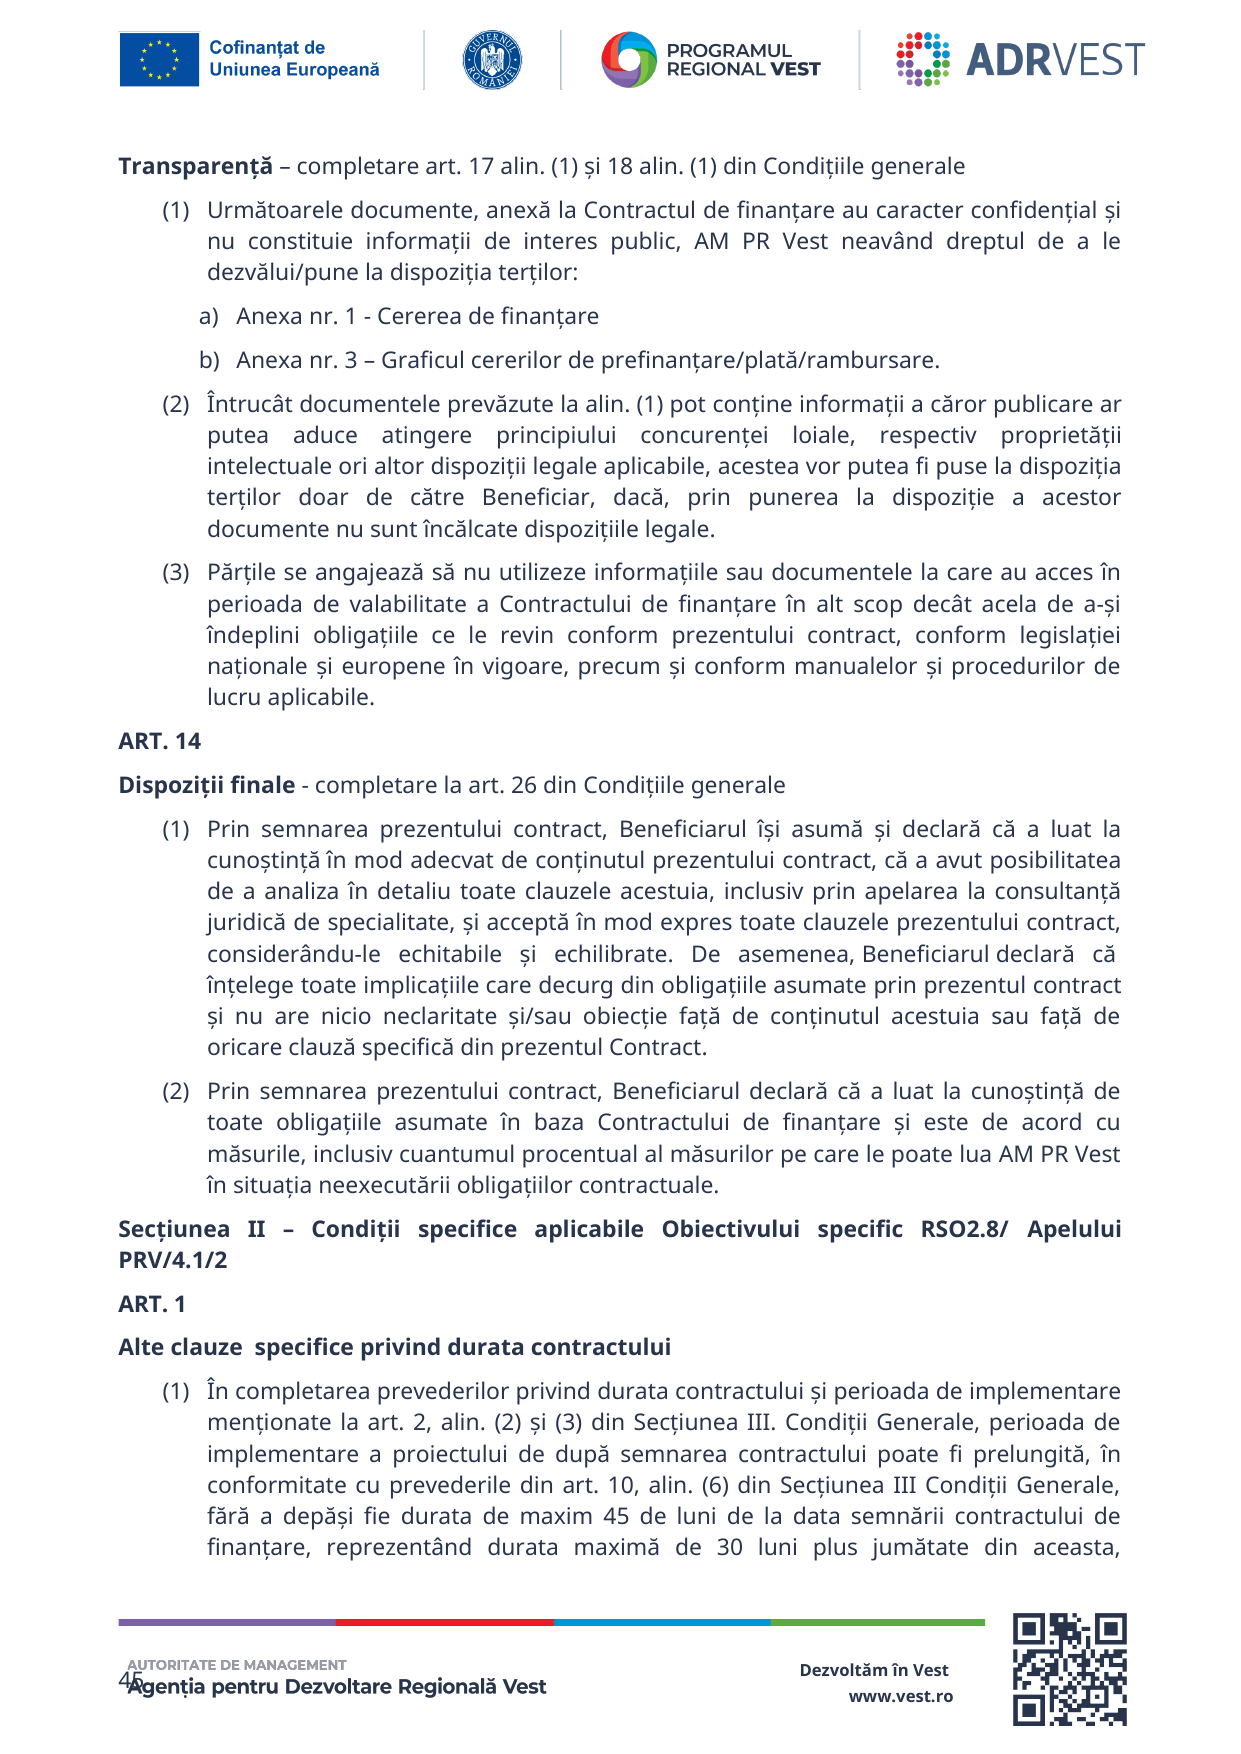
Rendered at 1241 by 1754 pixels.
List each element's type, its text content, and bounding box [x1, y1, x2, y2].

text Alte clauze specifice privind durata contractului [118, 1331, 1122, 1362]
text ART. 1 [118, 1287, 1122, 1319]
picture [1004, 1604, 1135, 1735]
picture [118, 30, 1146, 90]
text Secțiunea II – Condiții specifice aplicabile Obiectivului specific RSO2.8/ Apelului PRV/4.1/2 [118, 1212, 1122, 1275]
list Întrucât documentele prevăzute la alin. (1) pot conține informaţii a căror publicare ar putea aduce atingere principiului concurenţei loiale, respectiv proprietăţii intelectuale ori altor dispoziţii legale aplicabile, acestea vor putea fi puse la dispoziția terților doar de către Beneficiar, dacă, prin punerea la dispoziție a acestor documente nu sunt încălcate dispozițiile legale. [162, 387, 1122, 544]
text Dispoziții finale - completare la art. 26 din Condițiile generale [118, 769, 1122, 800]
list Prin semnarea prezentului contract, Beneficiarul își asumă și declară că a luat la cunoștință în mod adecvat de conținutul prezentului contract, că a avut posibilitatea de a analiza în detaliu toate clauzele acestuia, inclusiv prin apelarea la consultanță juridică de specialitate, și acceptă în mod expres toate clauzele prezentului contract, considerându-le echitabile și echilibrate. De asemenea, Beneficiarul declară că înțelege toate implicațiile care decurg din obligațiile asumate prin prezentul contract și nu are nicio neclaritate și/sau obiecție față de conținutul acestuia sau față de oricare clauză specifică din prezentul Contract. [162, 812, 1122, 1062]
text Transparență – completare art. 17 alin. (1) și 18 alin. (1) din Condițiile generale [118, 150, 1122, 181]
text ART. 14 [118, 725, 1122, 756]
list Următoarele documente, anexă la Contractul de finanțare au caracter confidențial și nu constituie informații de interes public, AM PR Vest neavând dreptul de a le dezvălui/pune la dispoziția terților: [162, 194, 1122, 287]
list Prin semnarea prezentului contract, Beneficiarul declară că a luat la cunoștință de toate obligațiile asumate în baza Contractului de finanțare și este de acord cu măsurile, inclusiv cuantumul procentual al măsurilor pe care le poate lua AM PR Vest în situația neexecutării obligațiilor contractuale. [162, 1075, 1122, 1200]
list Anexa nr. 3 – Graficul cererilor de prefinanțare/plată/rambursare. [199, 344, 1122, 375]
list Anexa nr. 1 - Cererea de finanţare [199, 300, 1122, 331]
list Părțile se angajează să nu utilizeze informațiile sau documentele la care au acces în perioada de valabilitate a Contractului de finanțare în alt scop decât acela de a-și îndeplini obligațiile ce le revin conform prezentului contract, conform legislației naționale și europene în vigoare, precum și conform manualelor și procedurilor de lucru aplicabile. [162, 556, 1122, 712]
